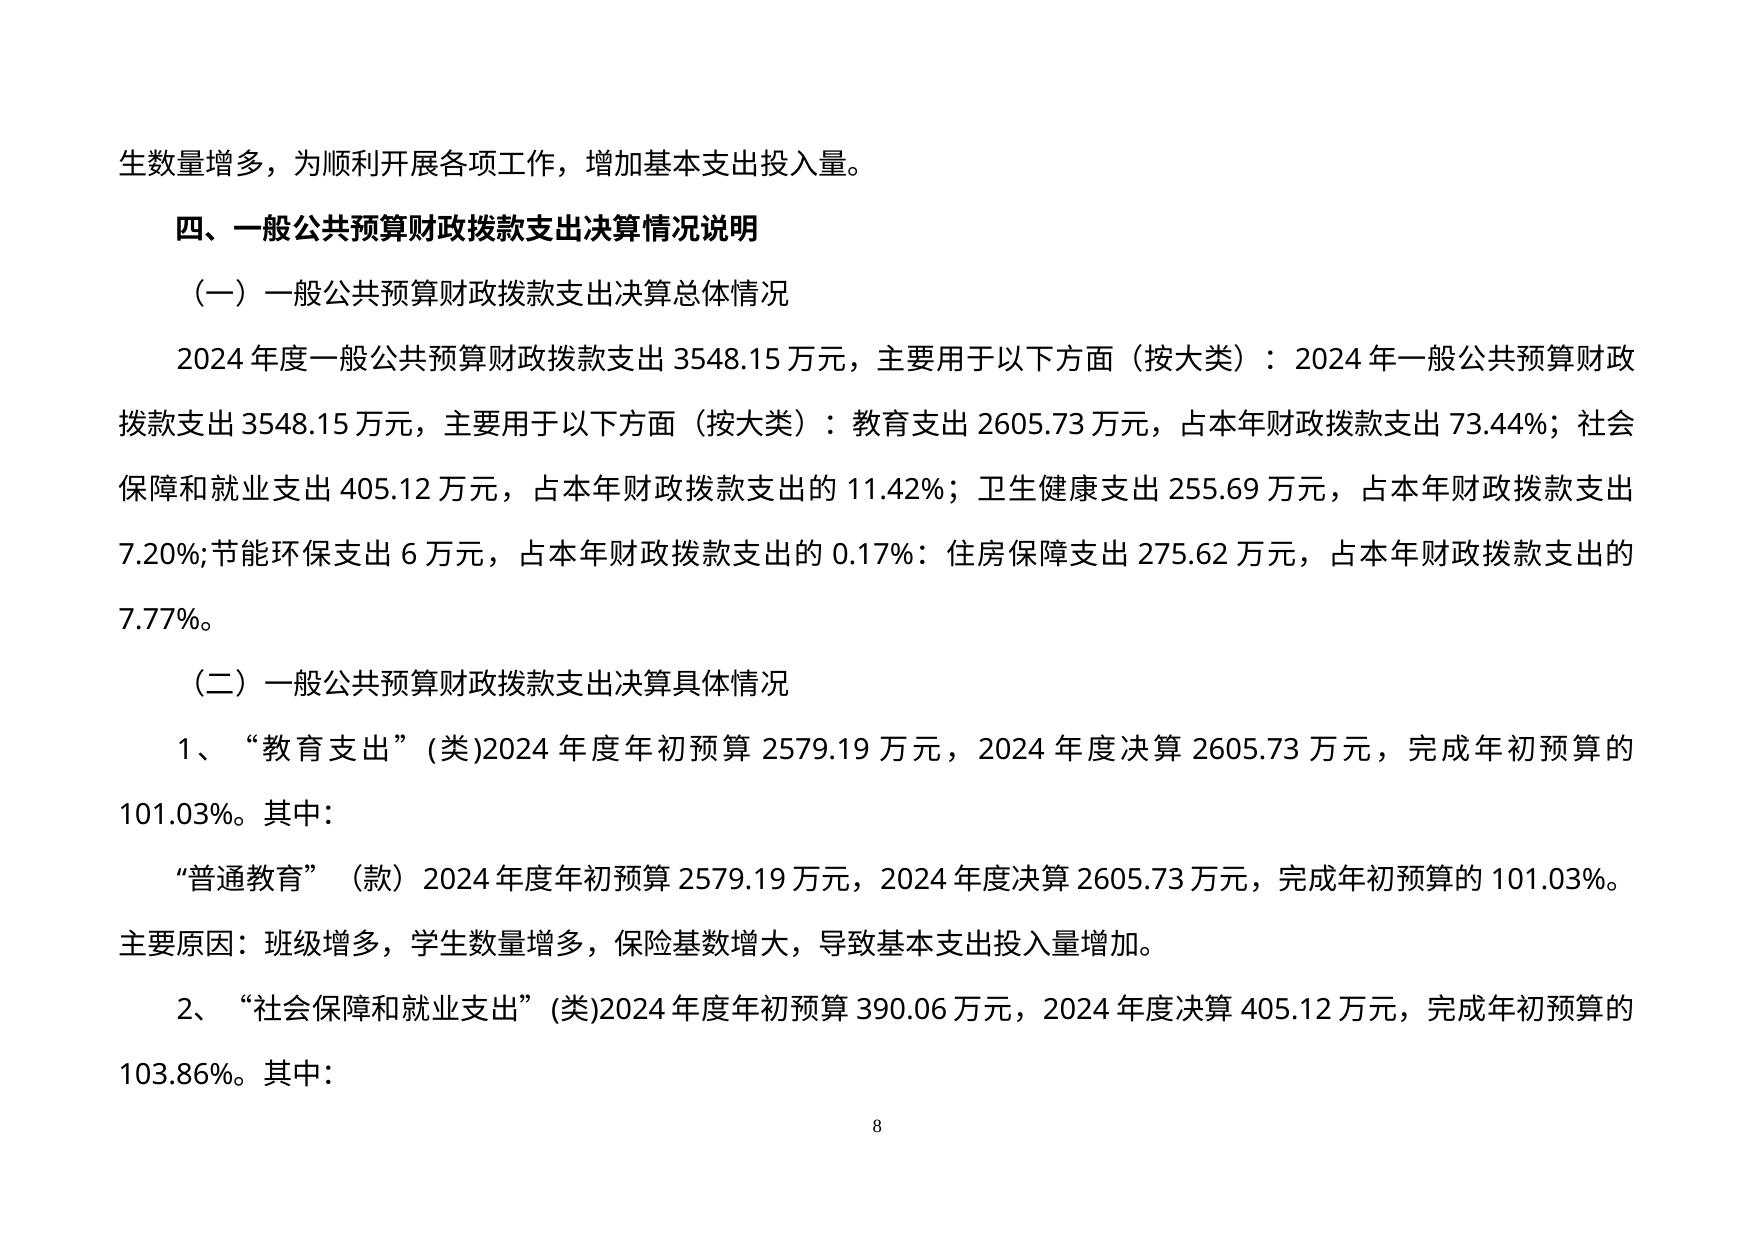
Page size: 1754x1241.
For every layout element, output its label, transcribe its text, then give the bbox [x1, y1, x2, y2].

text “普通教育”（款）2024年度年初预算2579.19万元，2024年度决算2605.73万元，完成年初预算的101.03%。主要原因：班级增多，学生数量增多，保险基数增大，导致基本支出投入量增加。 [118, 844, 1636, 974]
text （二）一般公共预算财政拨款支出决算具体情况 [118, 649, 1636, 714]
text 2024年度一般公共预算财政拨款支出3548.15万元，主要用于以下方面（按大类）：2024年一般公共预算财政拨款支出3548.15万元，主要用于以下方面（按大类）：教育支出2605.73万元，占本年财政拨款支出73.44%；社会保障和就业支出405.12万元，占本年财政拨款支出的11.42%；卫生健康支出255.69万元，占本年财政拨款支出7.20%;节能环保支出6万元，占本年财政拨款支出的0.17%：住房保障支出275.62万元，占本年财政拨款支出的7.77%。 [118, 324, 1636, 649]
text 四、一般公共预算财政拨款支出决算情况说明 [118, 194, 1636, 259]
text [118, 129, 1636, 194]
text 2、“社会保障和就业支出”(类)2024年度年初预算390.06万元，2024年度决算405.12万元，完成年初预算的103.86%。其中： [118, 974, 1636, 1104]
text 1、“教育支出”(类)2024年度年初预算2579.19万元，2024年度决算2605.73万元，完成年初预算的101.03%。其中： [118, 714, 1636, 844]
text （一）一般公共预算财政拨款支出决算总体情况 [118, 259, 1636, 324]
